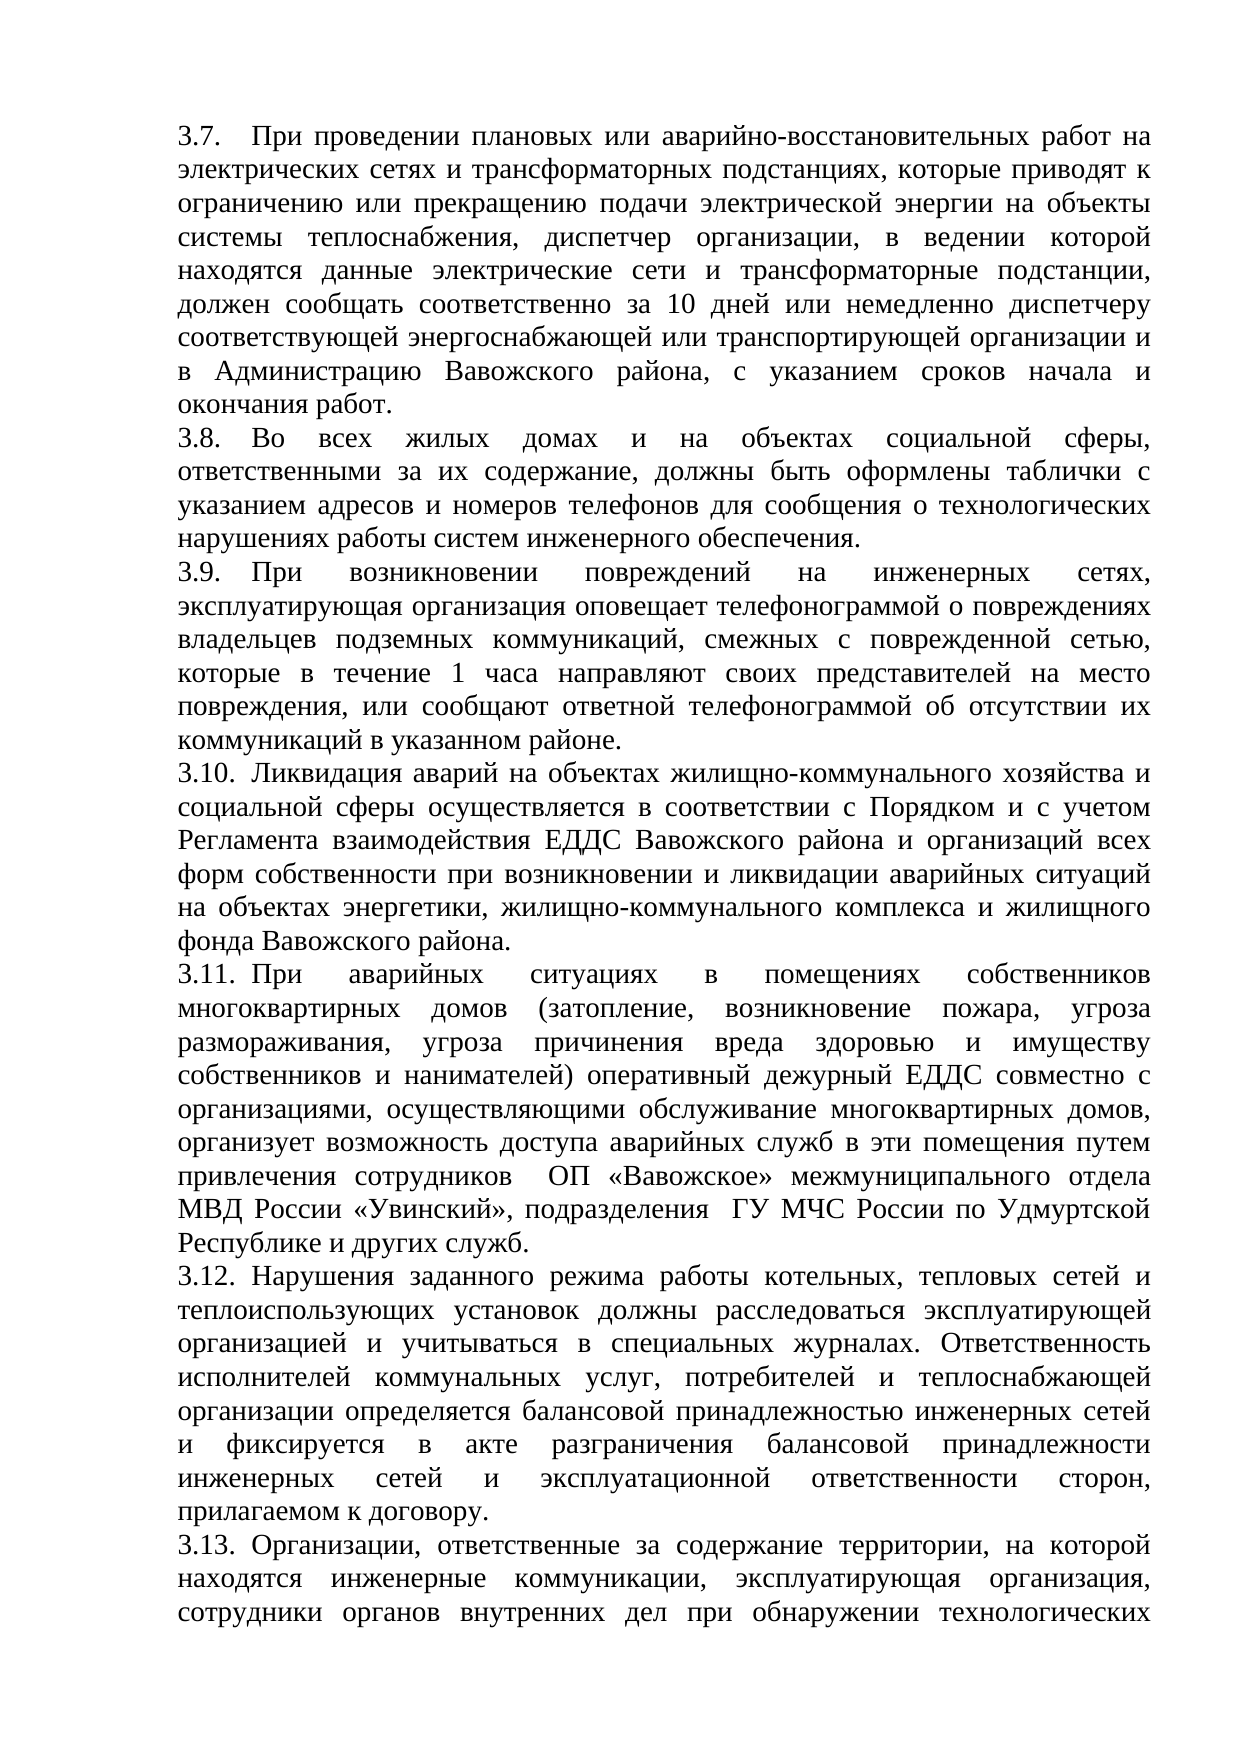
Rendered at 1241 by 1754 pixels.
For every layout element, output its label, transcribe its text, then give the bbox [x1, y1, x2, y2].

text 3.11. При аварийных ситуациях в помещениях собственников многоквартирных домов (затопление, возникновение пожара, угроза размораживания, угроза причинения вреда здоровью и имуществу собственников и нанимателей) оперативный дежурный ЕДДС совместно с организациями, осуществляющими обслуживание многоквартирных домов, организует возможность доступа аварийных служб в эти помещения путем привлечения сотрудников ОП «Вавожское» межмуниципального отдела МВД России «Увинский», подразделения ГУ МЧС России по Удмуртской Республике и других служб. [177, 957, 1152, 1258]
text 3.7. При проведении плановых или аварийно-восстановительных работ на электрических сетях и трансформаторных подстанциях, которые приводят к ограничению или прекращению подачи электрической энергии на объекты системы теплоснабжения, диспетчер организации, в ведении которой находятся данные электрические сети и трансформаторные подстанции, должен сообщать соответственно за 10 дней или немедленно диспетчеру соответствующей энергоснабжающей или транспортирующей организации и в Администрацию Вавожского района, с указанием сроков начала и окончания работ. [177, 118, 1152, 420]
text 3.12. Нарушения заданного режима работы котельных, тепловых сетей и теплоиспользующих установок должны расследоваться эксплуатирующей организацией и учитываться в специальных журналах. Ответственность исполнителей коммунальных услуг, потребителей и теплоснабжающей организации определяется балансовой принадлежностью инженерных сетей и фиксируется в акте разграничения балансовой принадлежности инженерных сетей и эксплуатационной ответственности сторон, прилагаемом к договору. [177, 1258, 1152, 1527]
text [177, 1527, 1152, 1627]
text 3.9. При возникновении повреждений на инженерных сетях, эксплуатирующая организация оповещает телефонограммой о повреждениях владельцев подземных коммуникаций, смежных с поврежденной сетью, которые в течение 1 часа направляют своих представителей на место повреждения, или сообщают ответной телефонограммой об отсутствии их коммуникаций в указанном районе. [177, 554, 1152, 755]
text 3.8. Во всех жилых домах и на объектах социальной сферы, ответственными за их содержание, должны быть оформлены таблички с указанием адресов и номеров телефонов для сообщения о технологических нарушениях работы систем инженерного обеспечения. [177, 420, 1152, 554]
text 3.10. Ликвидация аварий на объектах жилищно-коммунального хозяйства и социальной сферы осуществляется в соответствии с Порядком и с учетом Регламента взаимодействия ЕДДС Вавожского района и организаций всех форм собственности при возникновении и ликвидации аварийных ситуаций на объектах энергетики, жилищно-коммунального комплекса и жилищного фонда Вавожского района. [177, 755, 1152, 957]
